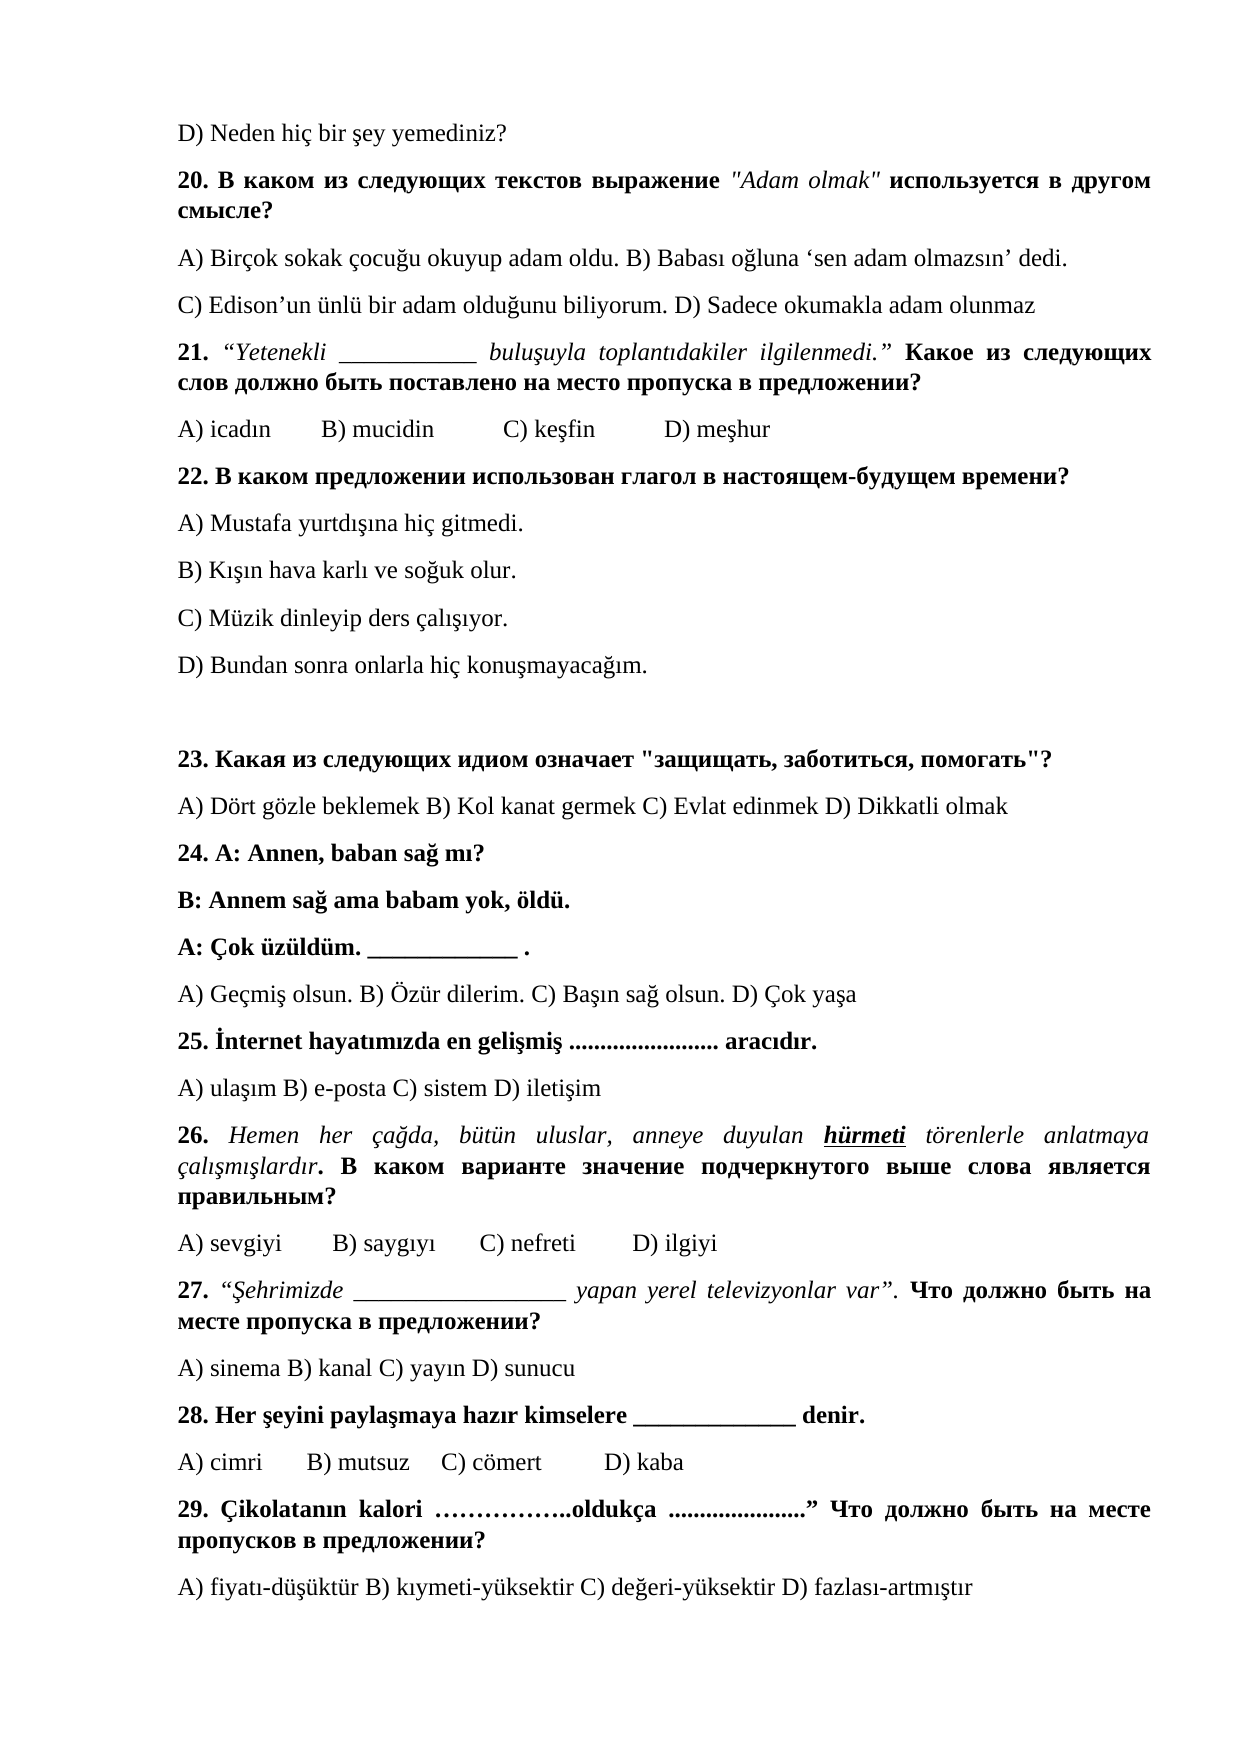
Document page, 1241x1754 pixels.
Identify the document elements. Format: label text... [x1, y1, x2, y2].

text C) Müzik dinleyip ders çalışıyor. [177, 603, 1152, 631]
text B: Annem sağ ama babam yok, öldü. [177, 885, 1152, 914]
text 28. Her şeyini paylaşmaya hazır kimselere _____________ denir. [177, 1400, 1152, 1429]
text A) sinema B) kanal C) yayın D) sunucu [177, 1353, 1152, 1382]
text D) Bundan sonra onlarla hiç konuşmayacağım. [177, 650, 1152, 678]
text 24. A: Annen, baban sağ mı? [177, 838, 1152, 867]
text A) Mustafa yurtdışına hiç gitmedi. [177, 508, 1152, 537]
text A) sevgiyi B) saygıyı C) nefreti D) ilgiyi [177, 1228, 1152, 1257]
text 25. İnternet hayatımızda en gelişmiş ........................ aracıdır. [177, 1026, 1152, 1055]
text D) Neden hiç bir şey yemediniz? [177, 118, 1152, 147]
text 23. Какая из следующих идиом означает "защищать, заботиться, помогать"? [177, 744, 1152, 773]
text B) Kışın hava karlı ve soğuk olur. [177, 556, 1152, 584]
text 29. Çikolatanın kalori ……………..oldukça ......................” Что должно быть на месте пропусков в предложении? [177, 1494, 1152, 1553]
text A) ulaşım B) e-posta C) sistem D) iletişim [177, 1073, 1152, 1102]
text A) Dört gözle beklemek B) Kol kanat germek C) Evlat edinmek D) Dikkatli olmak [177, 791, 1152, 820]
text A) Birçok sokak çocuğu okuyup adam oldu. B) Babası oğluna ‘sen adam olmazsın’ dedi. [177, 243, 1152, 271]
text 20. В каком из следующих текстов выражение "Adam olmak" используется в другом смысле? [177, 165, 1152, 224]
text A) cimri B) mutsuz C) cömert D) kaba [177, 1447, 1152, 1476]
text 22. В каком предложении использован глагол в настоящем-будущем времени? [177, 461, 1152, 490]
text 26. Hemen her çağda, bütün uluslar, anneye duyulan hürmeti törenlerle anlatmaya çalışmışlardır. В каком варианте значение подчеркнутого выше слова является правильным? [177, 1121, 1152, 1210]
text A: Çok üzüldüm. ____________ . [177, 932, 1152, 961]
text 27. “Şehrimizde _________________ yapan yerel televizyonlar var”. Что должно быть на месте пропуска в предложении? [177, 1276, 1152, 1335]
text A) Geçmiş olsun. B) Özür dilerim. C) Başın sağ olsun. D) Çok yaşa [177, 979, 1152, 1008]
text C) Edison’un ünlü bir adam olduğunu biliyorum. D) Sadece okumakla adam olunmaz [177, 290, 1152, 318]
text 21. “Yetenekli ___________ buluşuyla toplantıdakiler ilgilenmedi.” Какое из следующих слов должно быть поставлено на место пропуска в предложении? [177, 337, 1152, 396]
text A) fiyatı-düşüktür B) kıymeti-yüksektir C) değeri-yüksektir D) fazlası-artmıştır [177, 1572, 1152, 1601]
text A) icadın B) mucidin C) keşfin D) meşhur [177, 414, 1152, 443]
